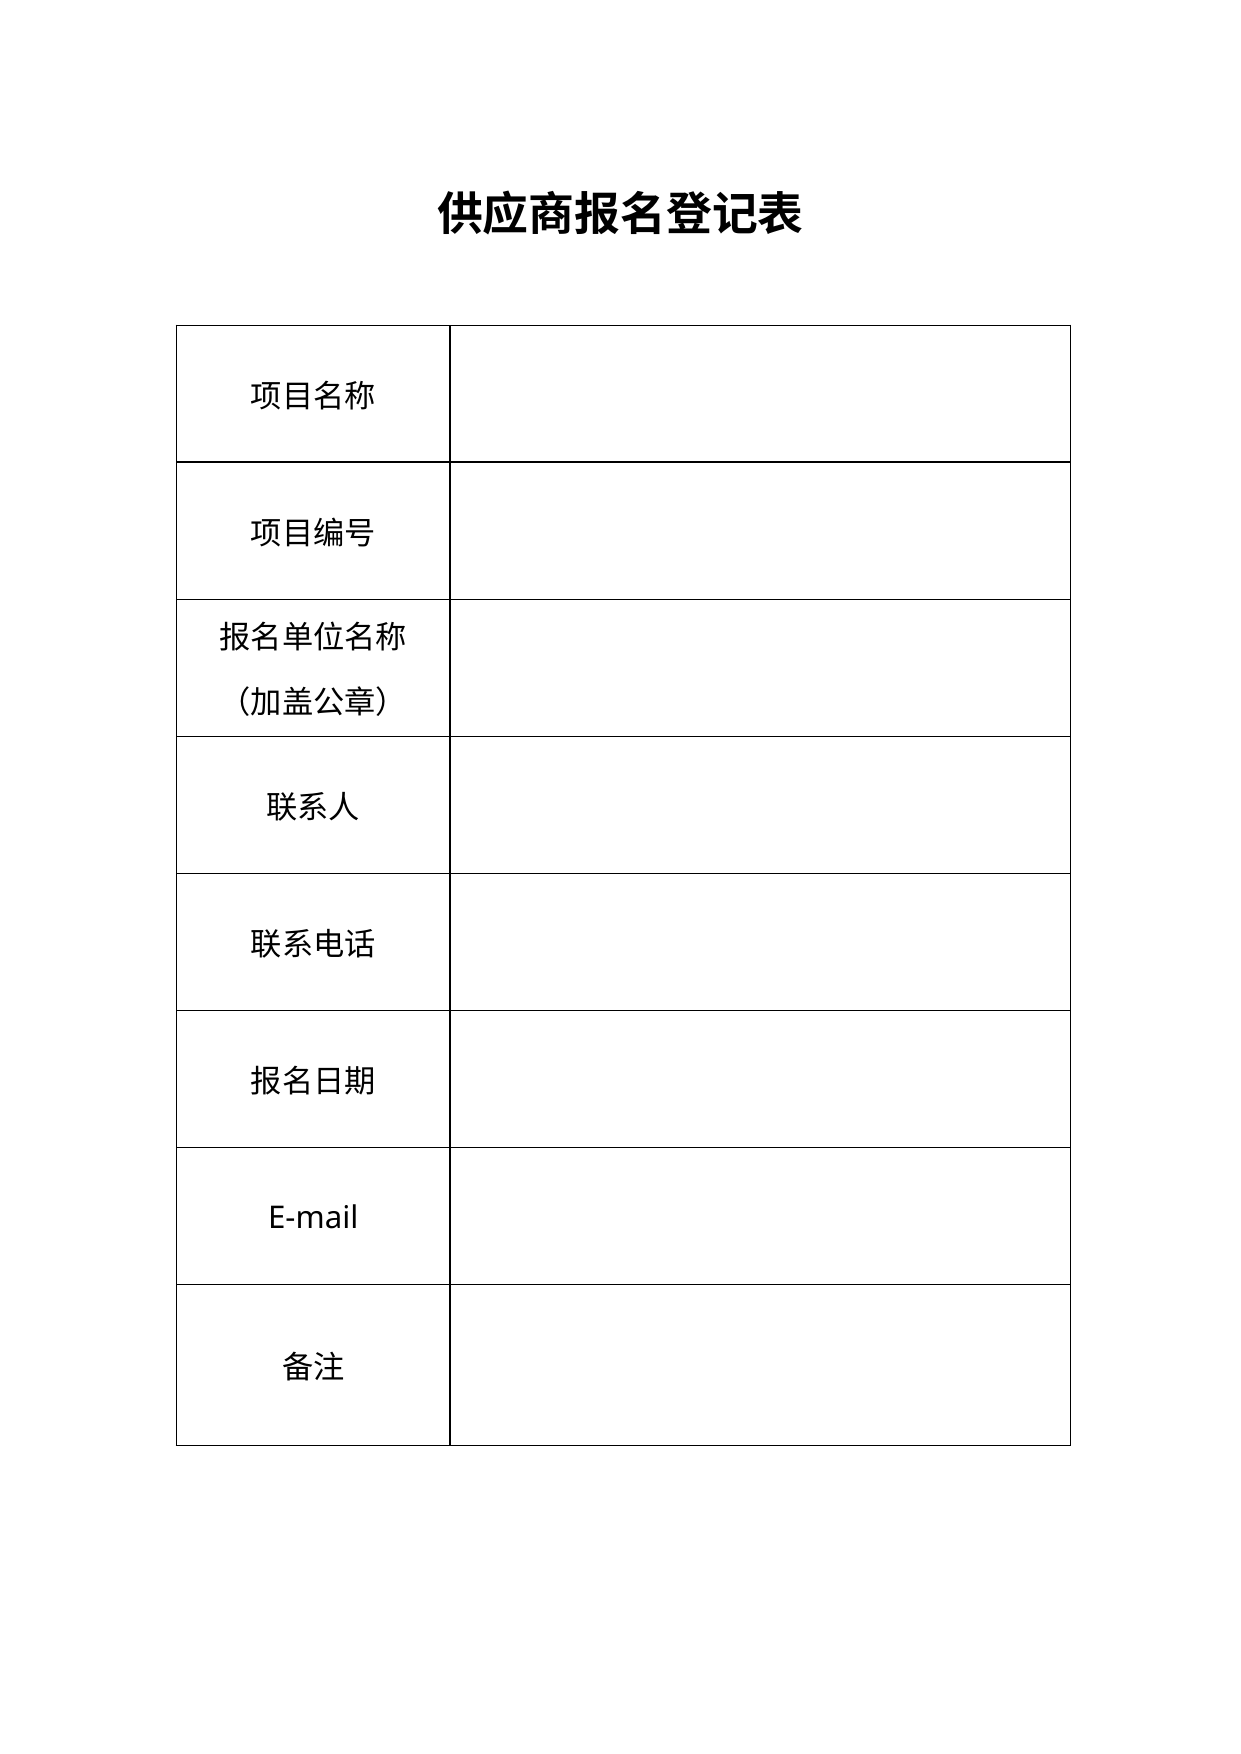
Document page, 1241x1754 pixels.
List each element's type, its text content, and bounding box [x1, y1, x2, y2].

table_cell E-mail [177, 1148, 449, 1284]
table_cell 项目编号 [177, 463, 449, 598]
table_cell [451, 1011, 1070, 1147]
table_cell 报名日期 [177, 1011, 449, 1147]
table_cell 联系人 [177, 737, 449, 873]
table_cell 备注 [177, 1285, 449, 1445]
table_cell [451, 1148, 1070, 1284]
table_cell [451, 600, 1070, 736]
text 供应商报名登记表 [187, 162, 1053, 259]
table_cell [451, 463, 1070, 598]
table_cell [451, 874, 1070, 1010]
table_cell [451, 737, 1070, 873]
table_cell 报名单位名称 （加盖公章） [177, 600, 449, 736]
table_header [451, 326, 1070, 461]
table_cell 联系电话 [177, 874, 449, 1010]
table_cell [451, 1285, 1070, 1445]
table_header 项目名称 [177, 326, 449, 461]
